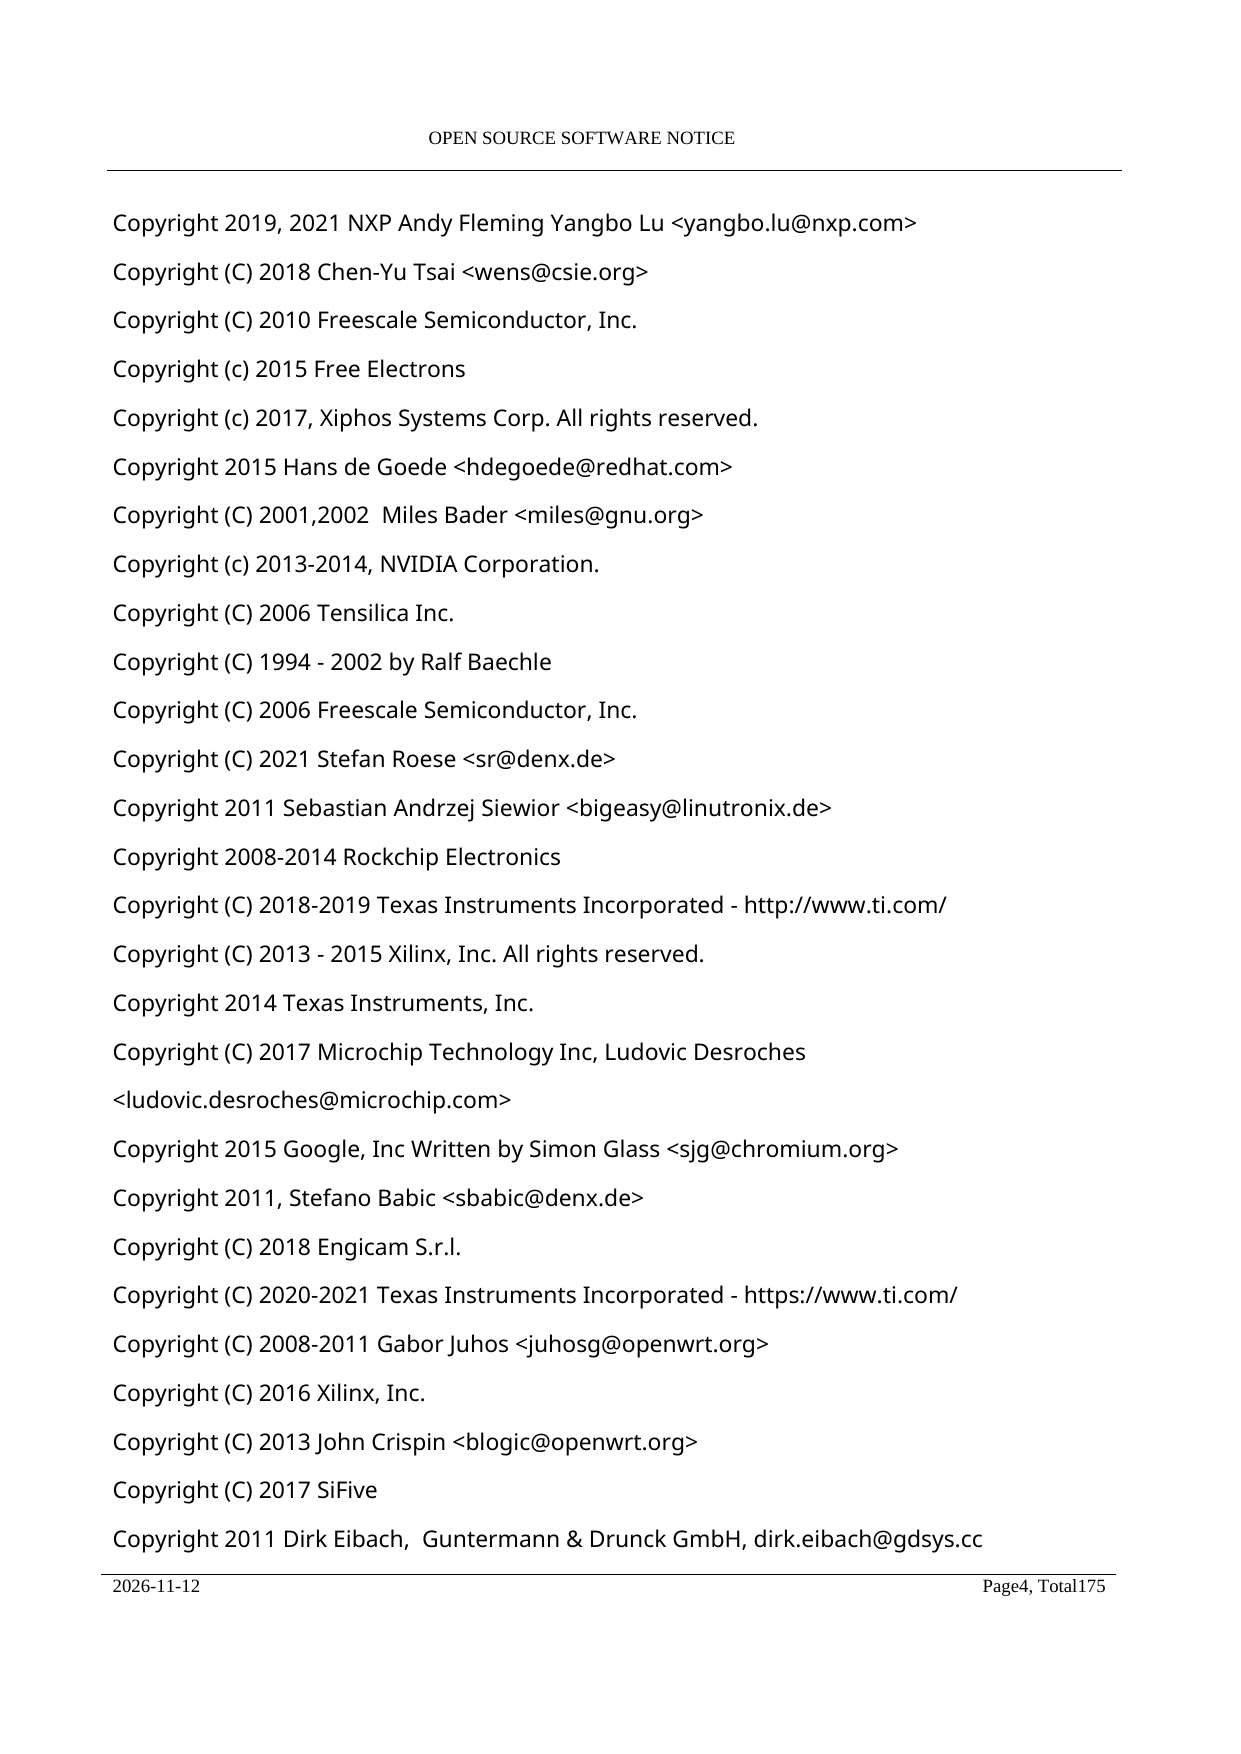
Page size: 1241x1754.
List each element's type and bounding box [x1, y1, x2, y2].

text [112, 206, 1128, 1555]
